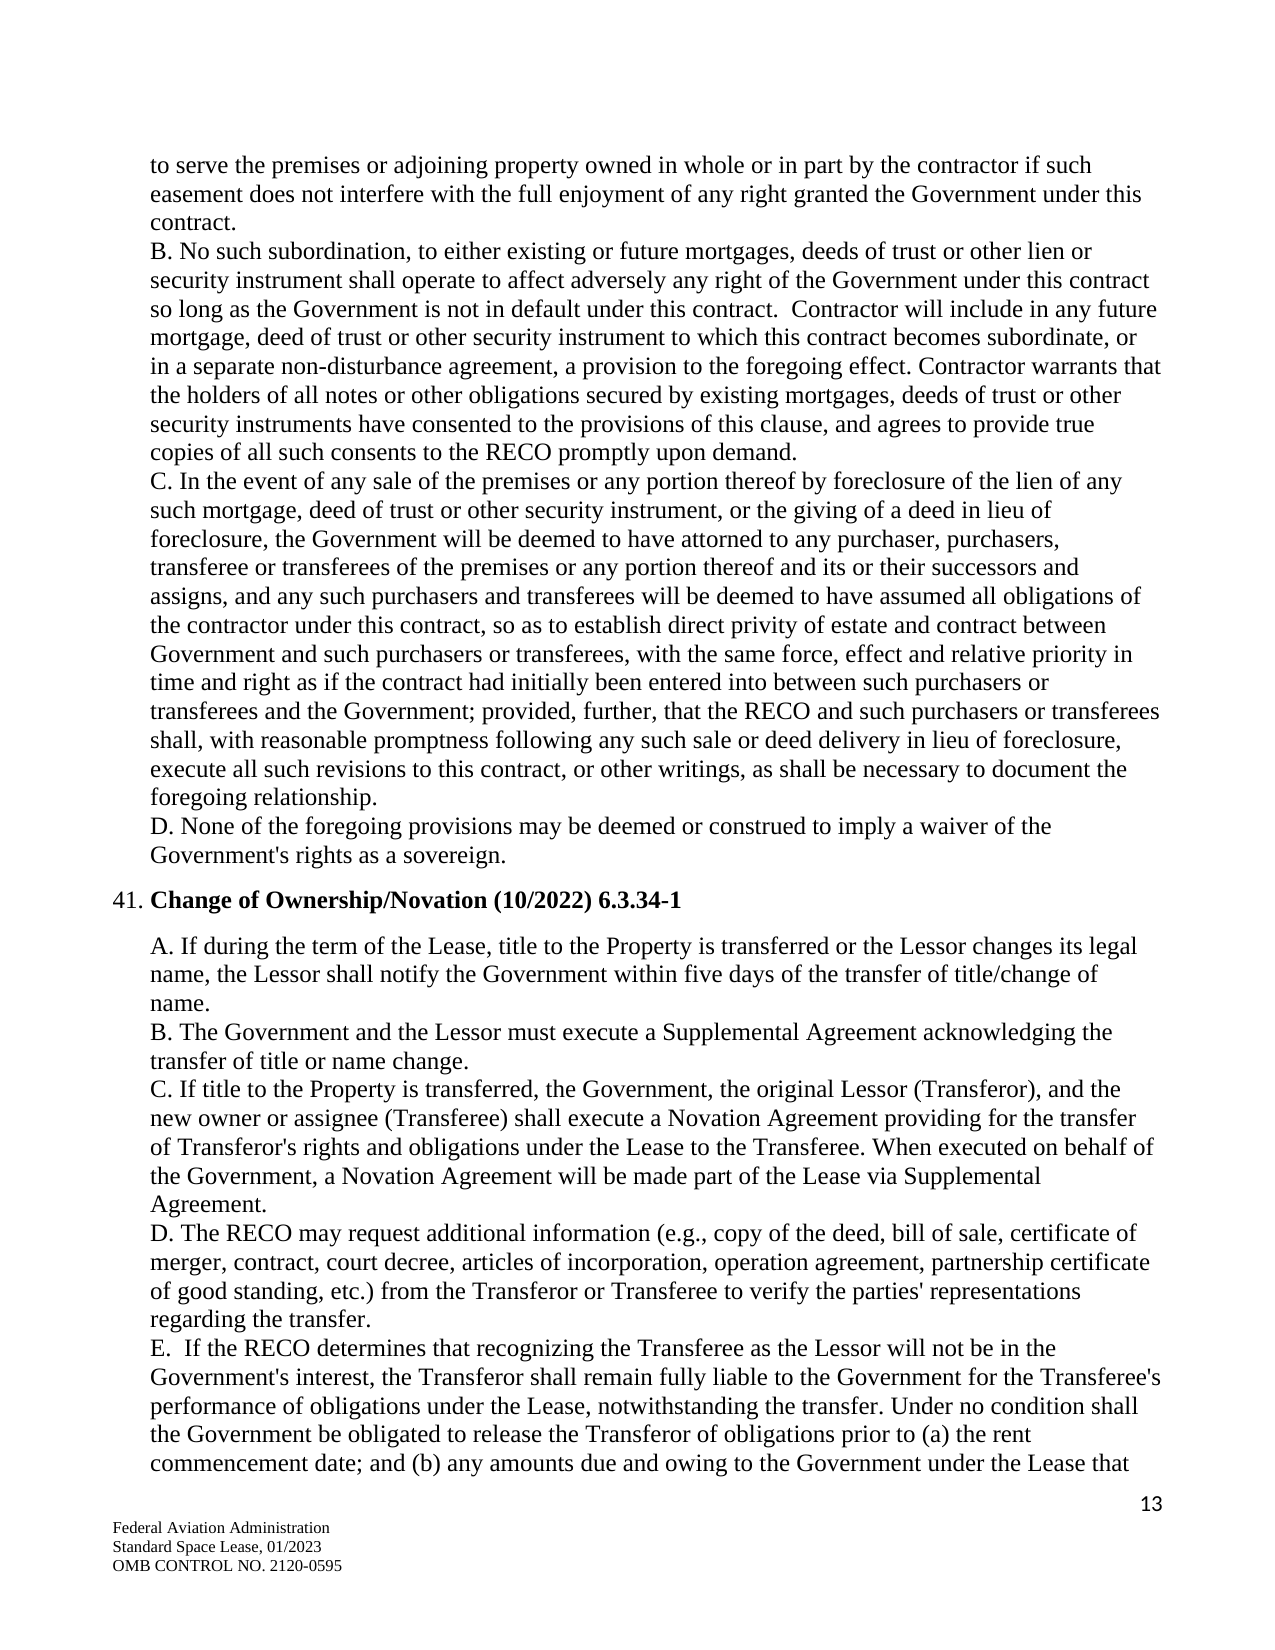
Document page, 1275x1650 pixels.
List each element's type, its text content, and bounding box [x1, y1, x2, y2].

list Change of Ownership/Novation (10/2022) 6.3.34-1 Insert in all standard space leases and antenna & equipment space leases [112, 885, 1162, 914]
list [150, 931, 1162, 1477]
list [150, 150, 1162, 869]
